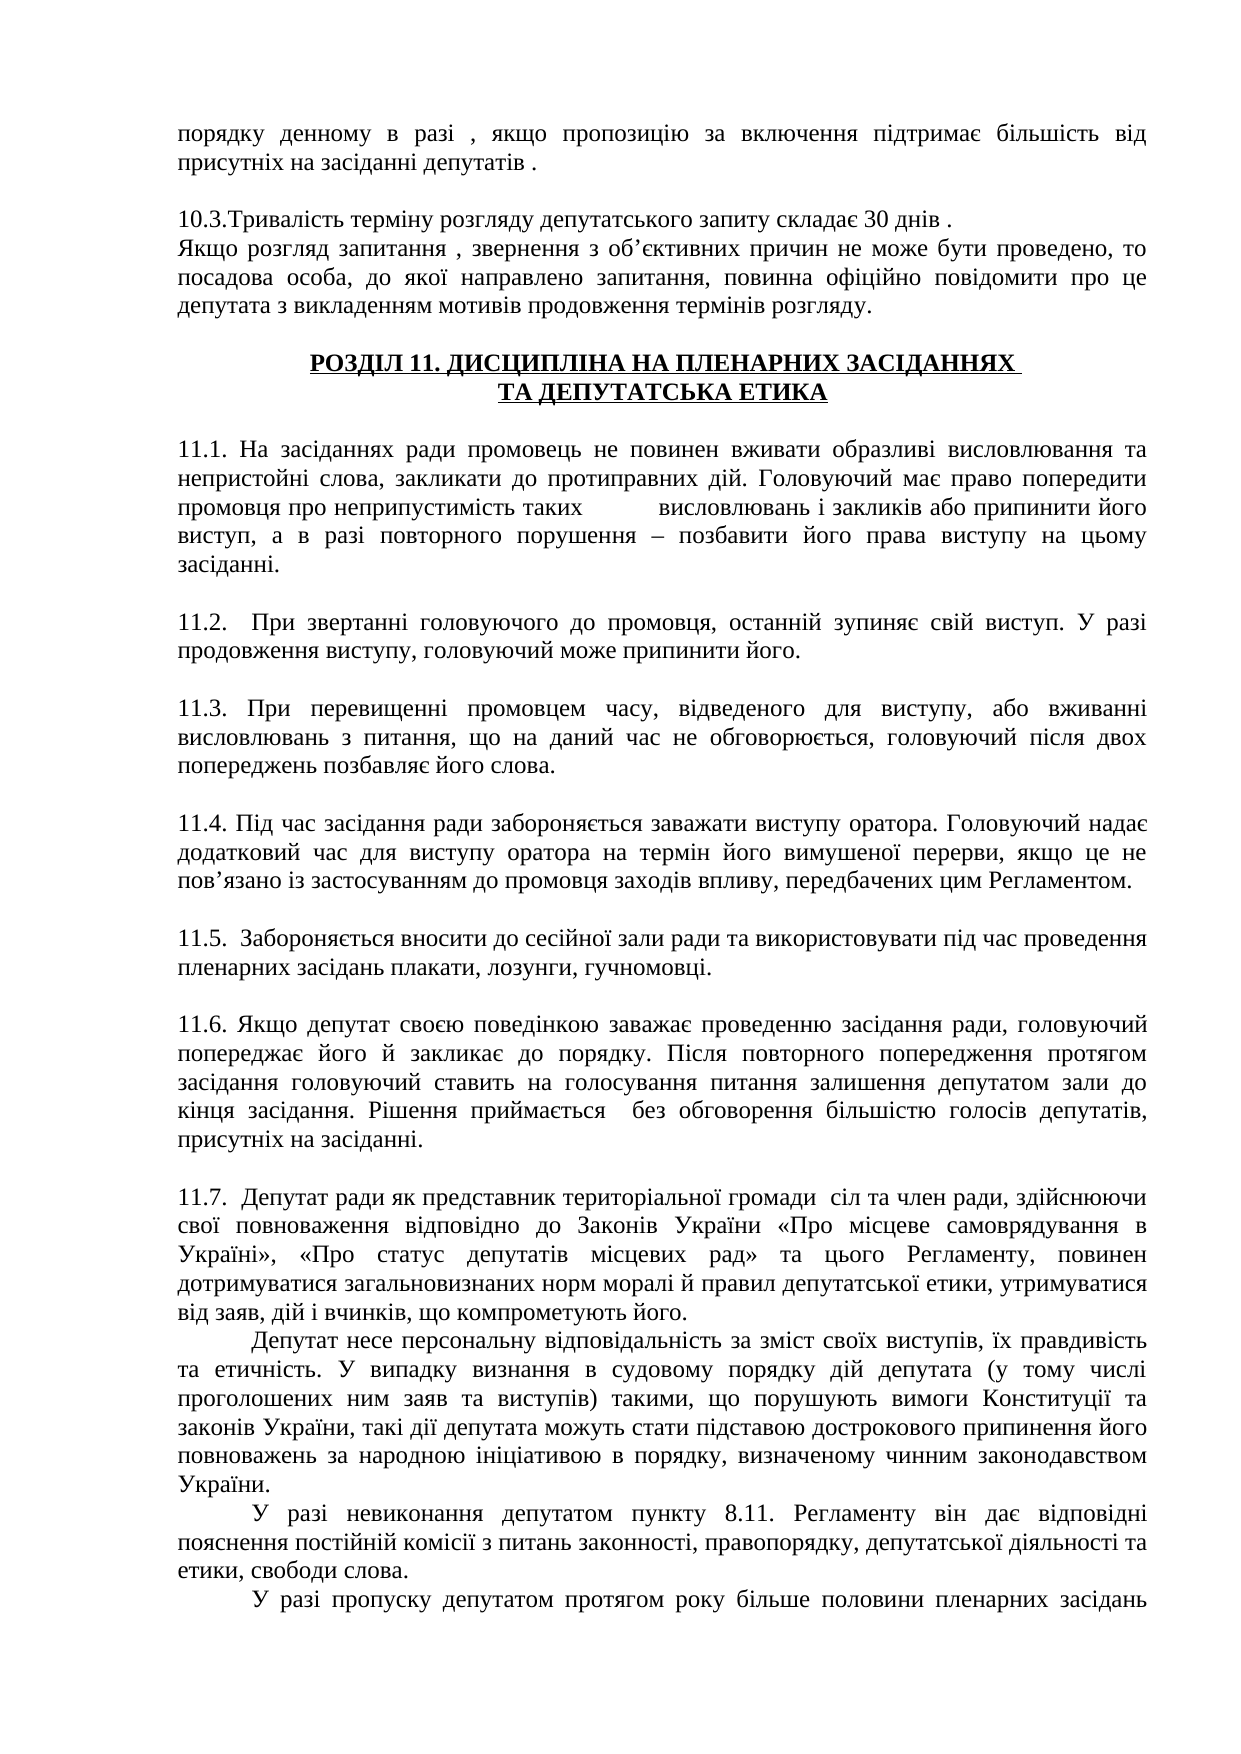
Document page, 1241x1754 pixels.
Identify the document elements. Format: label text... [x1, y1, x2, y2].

text 10.3.Тривалість терміну розгляду депутатського запиту складає 30 днів . [177, 204, 1148, 233]
text 11.3. При перевищенні промовцем часу, відведеного для виступу, або вживанні висловлювань з питання, що на даний час не обговорюється, головуючий після двох попереджень позбавляє його слова. [177, 693, 1148, 779]
text 11.7. Депутат ради як представник територіальної громади сіл та член ради, здійснюючи свої повноваження відповідно до Законів України «Про місцеве самоврядування в Україні», «Про статус депутатів місцевих рад» та цього Регламенту, повинен дотримуватися загальновизнаних норм моралі й правил депутатської етики, утримуватися від заяв, дій і вчинків, що компрометують його. [177, 1182, 1148, 1326]
text Якщо розгляд запитання , звернення з об’єктивних причин не може бути проведено, то посадова особа, до якої направлено запитання, повинна офіційно повідомити про це депутата з викладенням мотивів продовження термінів розгляду. [177, 233, 1148, 319]
text 11.2. При звертанні головуючого до промовця, останній зупиняє свій виступ. У разі продовження виступу, головуючий може припинити його. [177, 607, 1148, 664]
text 11.4. Під час засідання ради забороняється заважати виступу оратора. Головуючий надає додатковий час для виступу оратора на термін його вимушеної перерви, якщо це не пов’язано із застосуванням до промовця заходів впливу, передбачених цим Регламентом. [177, 808, 1148, 894]
text 11.6. Якщо депутат своєю поведінкою заважає проведенню засідання ради, головуючий попереджає його й закликає до порядку. Після повторного попередження протягом засідання головуючий ставить на голосування питання залишення депутатом зали до кінця засідання. Рішення приймається без обговорення більшістю голосів депутатів, присутніх на засіданні. [177, 1009, 1148, 1153]
text 11.5. Забороняється вносити до сесійної зали ради та використовувати під час проведення пленарних засідань плакати, лозунги, гучномовці. [177, 923, 1148, 981]
text ТА ДЕПУТАТСЬКА ЕТИКА [177, 377, 1148, 406]
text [177, 118, 1148, 176]
text РОЗДІЛ 11. ДИСЦИПЛІНА НА ПЛЕНАРНИХ ЗАСІДАННЯХ [177, 348, 1148, 377]
text Депутат несе персональну відповідальність за зміст своїх виступів, їх правдивість та етичність. У випадку визнання в судовому порядку дій депутата (у тому числі проголошених ним заяв та виступів) такими, що порушують вимоги Конституції та законів України, такі дії депутата можуть стати підставою дострокового припинення його повноважень за народною ініціативою в порядку, визначеному чинним законодавством України. [177, 1326, 1148, 1498]
text У разі невиконання депутатом пункту 8.11. Регламенту він дає відповідні пояснення постійній комісії з питань законності, правопорядку, депутатської діяльності та етики, свободи слова. [177, 1498, 1148, 1584]
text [177, 1584, 1148, 1613]
text 11.1. На засіданнях ради промовець не повинен вживати образливі висловлювання та непристойні слова, закликати до протиправних дій. Головуючий має право попередити промовця про неприпустимість таких висловлювань і закликів або припинити його виступ, а в разі повторного порушення – позбавити його права виступу на цьому засіданні. [177, 434, 1148, 578]
